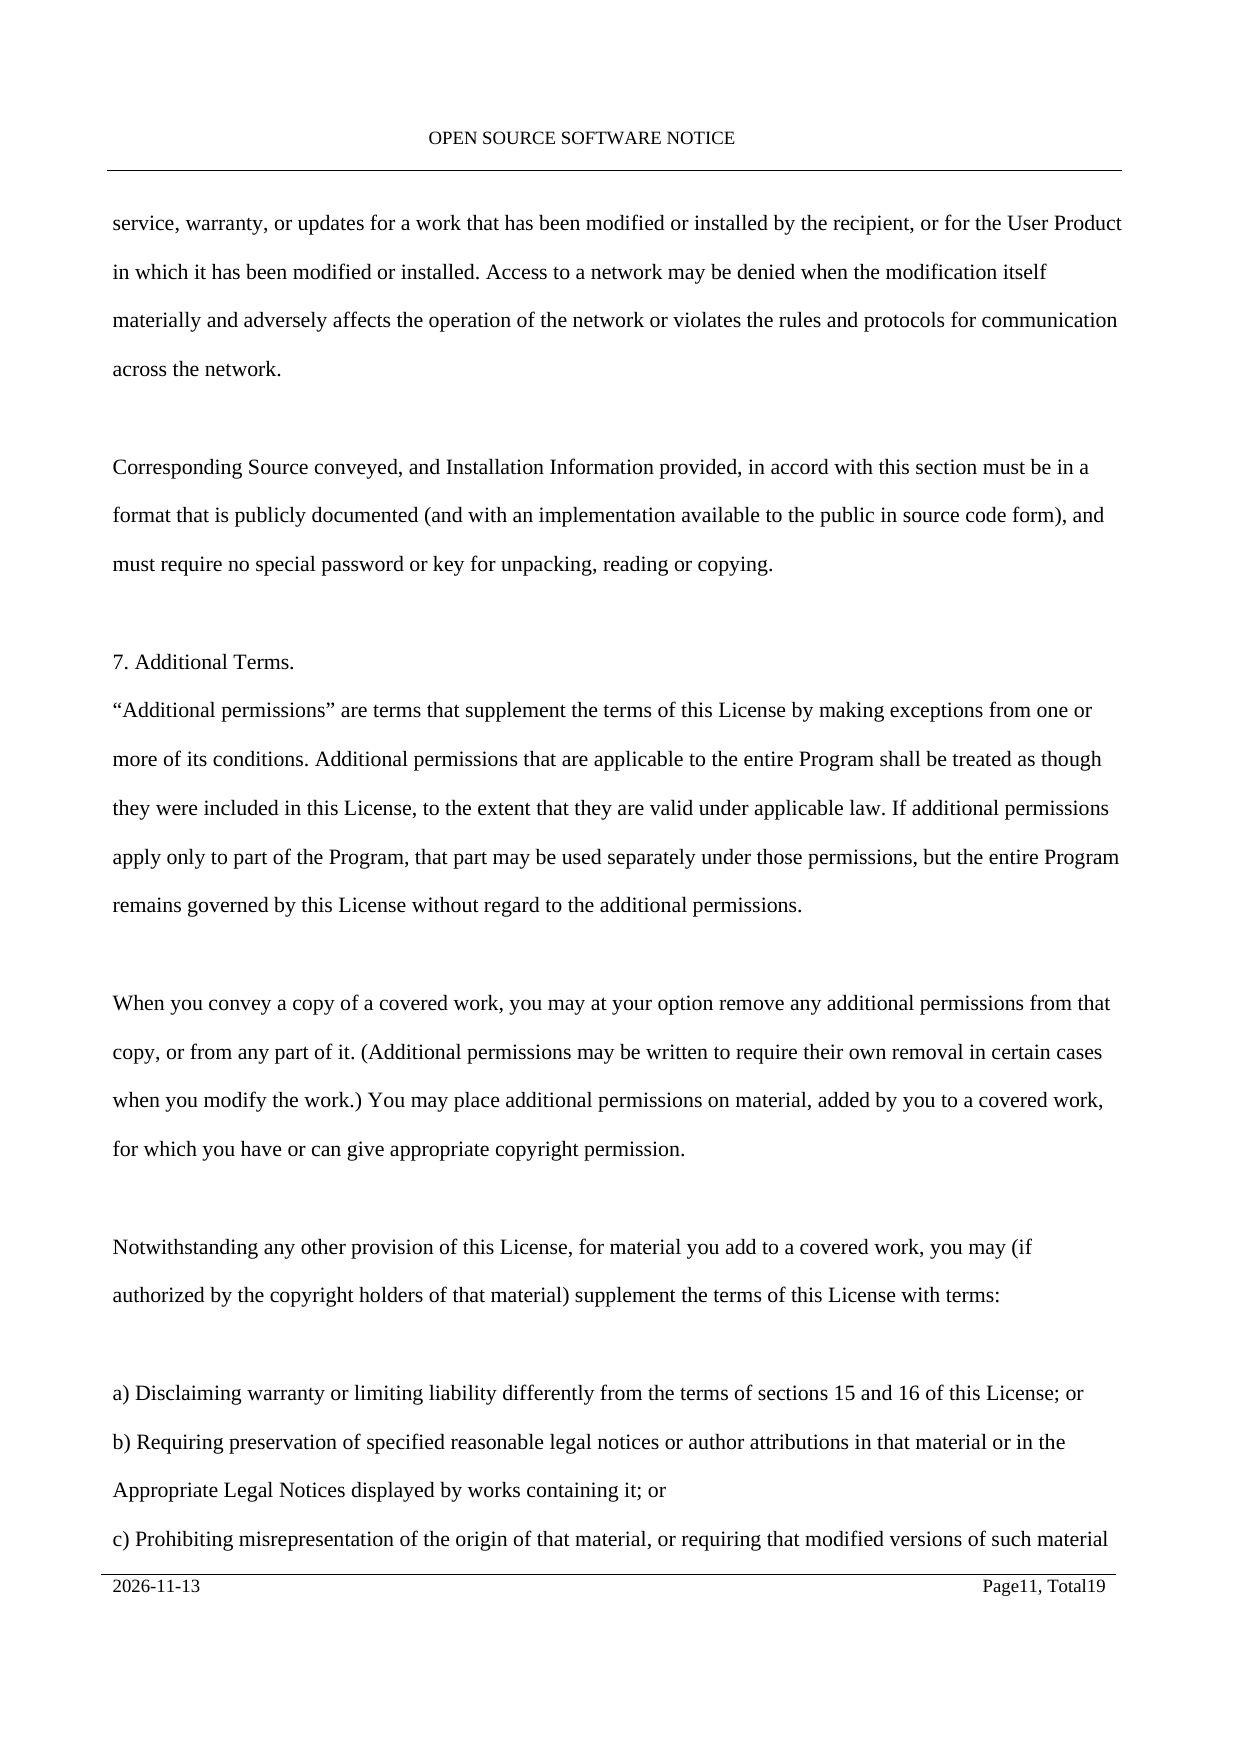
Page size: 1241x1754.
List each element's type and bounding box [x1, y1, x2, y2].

text [112, 206, 1128, 1555]
